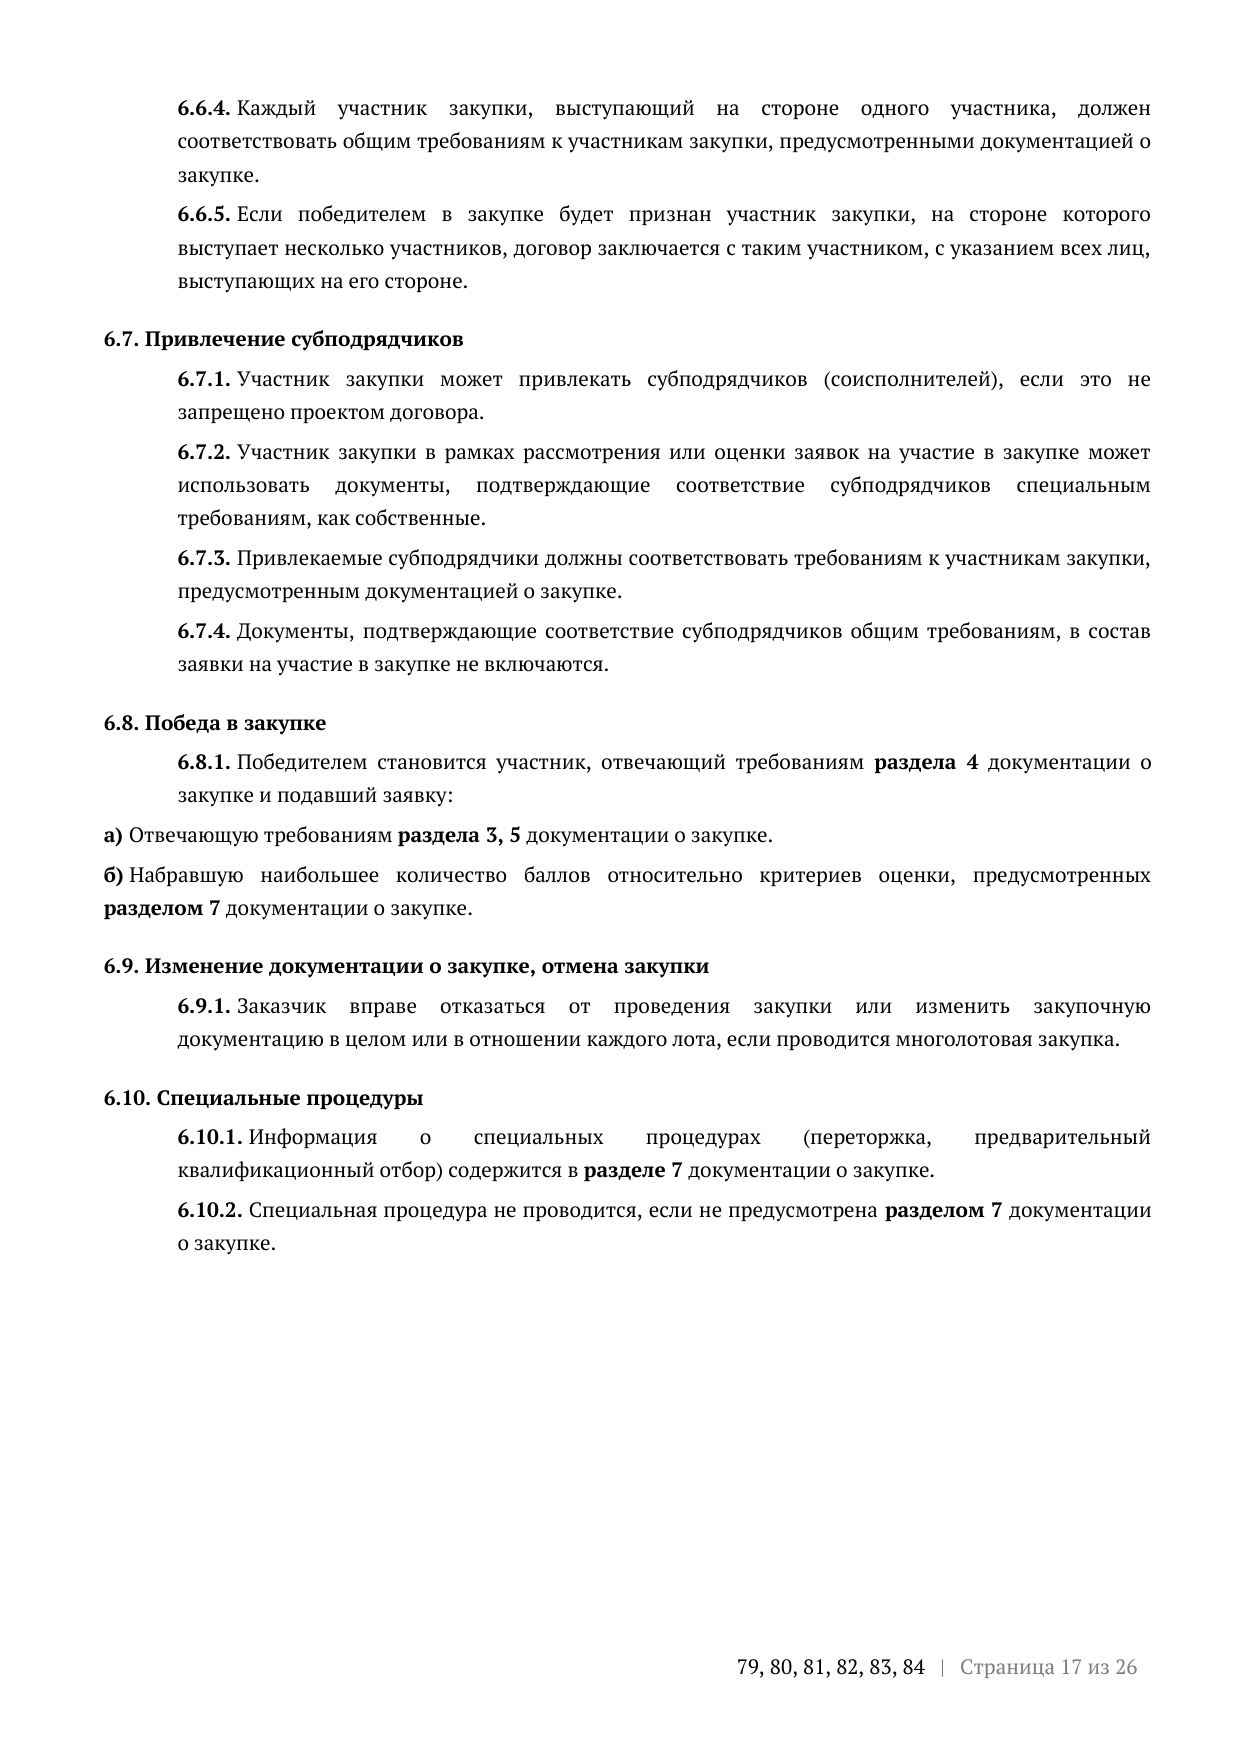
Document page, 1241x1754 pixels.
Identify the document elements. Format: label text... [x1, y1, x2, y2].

text Участник закупки в рамках рассмотрения или оценки заявок на участие в закупке может использовать документы, подтверждающие соответствие субподрядчиков специальным требованиям, как собственные. [177, 432, 1152, 532]
text Участник закупки может привлекать субподрядчиков (соисполнителей), если это не запрещено проектом договора. [177, 359, 1152, 426]
text Если победителем в закупке будет признан участник закупки, на стороне которого выступает несколько участников, договор заключается с таким участником, с указанием всех лиц, выступающих на его стороне. [177, 195, 1152, 295]
text Отвечающую требованиям раздела 3, 5 документации о закупке. [103, 816, 1152, 849]
text Заказчик вправе отказаться от проведения закупки или изменить закупочную документацию в целом или в отношении каждого лота, если проводится многолотовая закупка. [177, 987, 1152, 1053]
text Каждый участник закупки, выступающий на стороне одного участника, должен соответствовать общим требованиям к участникам закупки, предусмотренными документацией о закупке. [177, 89, 1152, 189]
text Информация о специальных процедурах (переторжка, предварительный квалификационный отбор) содержится в разделе 7 документации о закупке. [177, 1118, 1152, 1184]
text Специальные процедуры [103, 1078, 1152, 1112]
text Специальная процедура не проводится, если не предусмотрена разделом 7 документации о закупке. [177, 1191, 1152, 1257]
text Привлечение субподрядчиков [103, 320, 1152, 353]
text Победа в закупке [103, 703, 1152, 737]
text Привлекаемые субподрядчики должны соответствовать требованиям к участникам закупки, предусмотренным документацией о закупке. [177, 539, 1152, 605]
text Изменение документации о закупке, отмена закупки [103, 947, 1152, 980]
text Документы, подтверждающие соответствие субподрядчиков общим требованиям, в состав заявки на участие в закупке не включаются. [177, 612, 1152, 678]
text Победителем становится участник, отвечающий требованиям раздела 4 документации о закупке и подавший заявку: [177, 743, 1152, 809]
text . [103, 855, 1152, 922]
